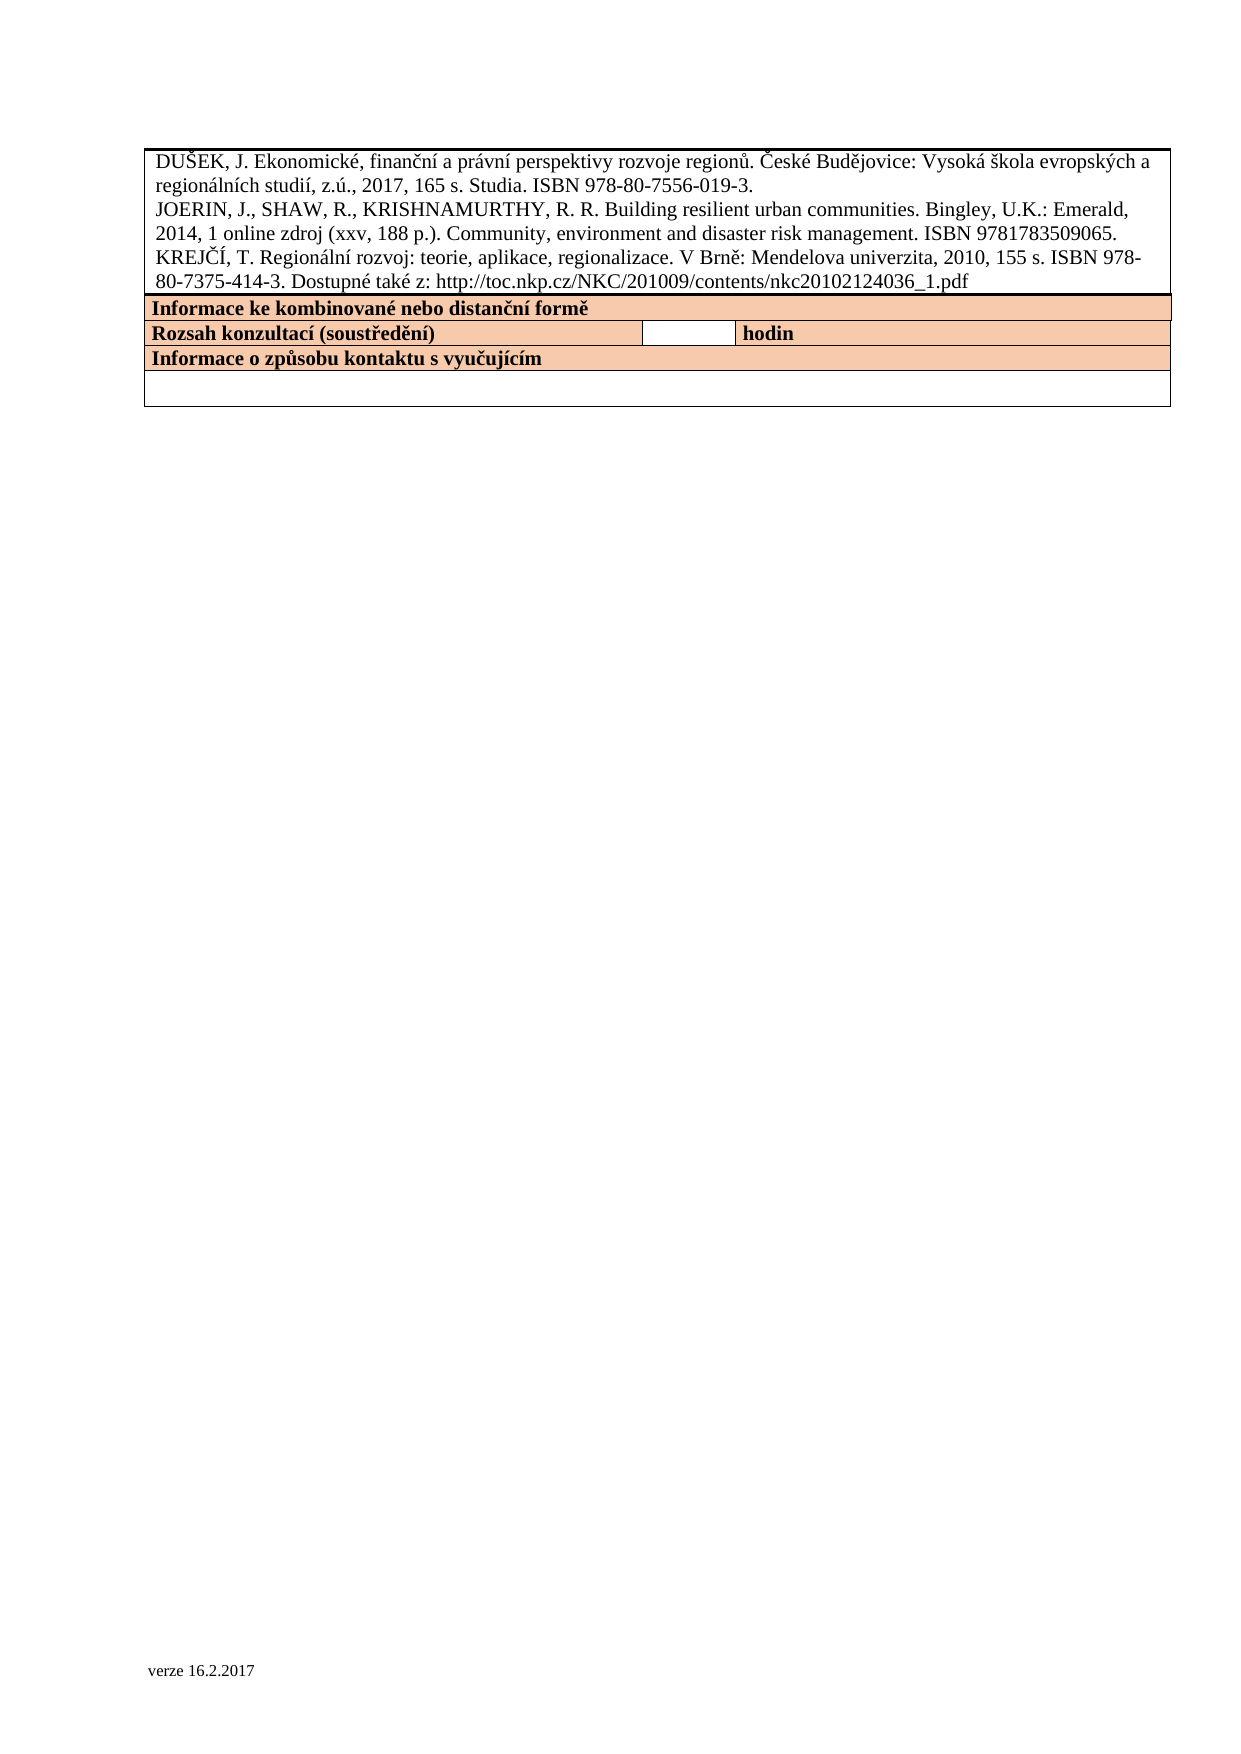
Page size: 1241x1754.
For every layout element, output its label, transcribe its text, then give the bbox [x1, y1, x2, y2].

table_cell hodin [736, 321, 1170, 345]
table_cell [145, 371, 1170, 406]
table_cell [643, 321, 735, 345]
table_cell Rozsah konzultací (soustředění) [145, 321, 642, 345]
table_cell Informace ke kombinované nebo distanční formě [145, 296, 1171, 320]
table_cell Informace o způsobu kontaktu s vyučujícím [145, 346, 1170, 370]
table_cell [145, 151, 1170, 293]
